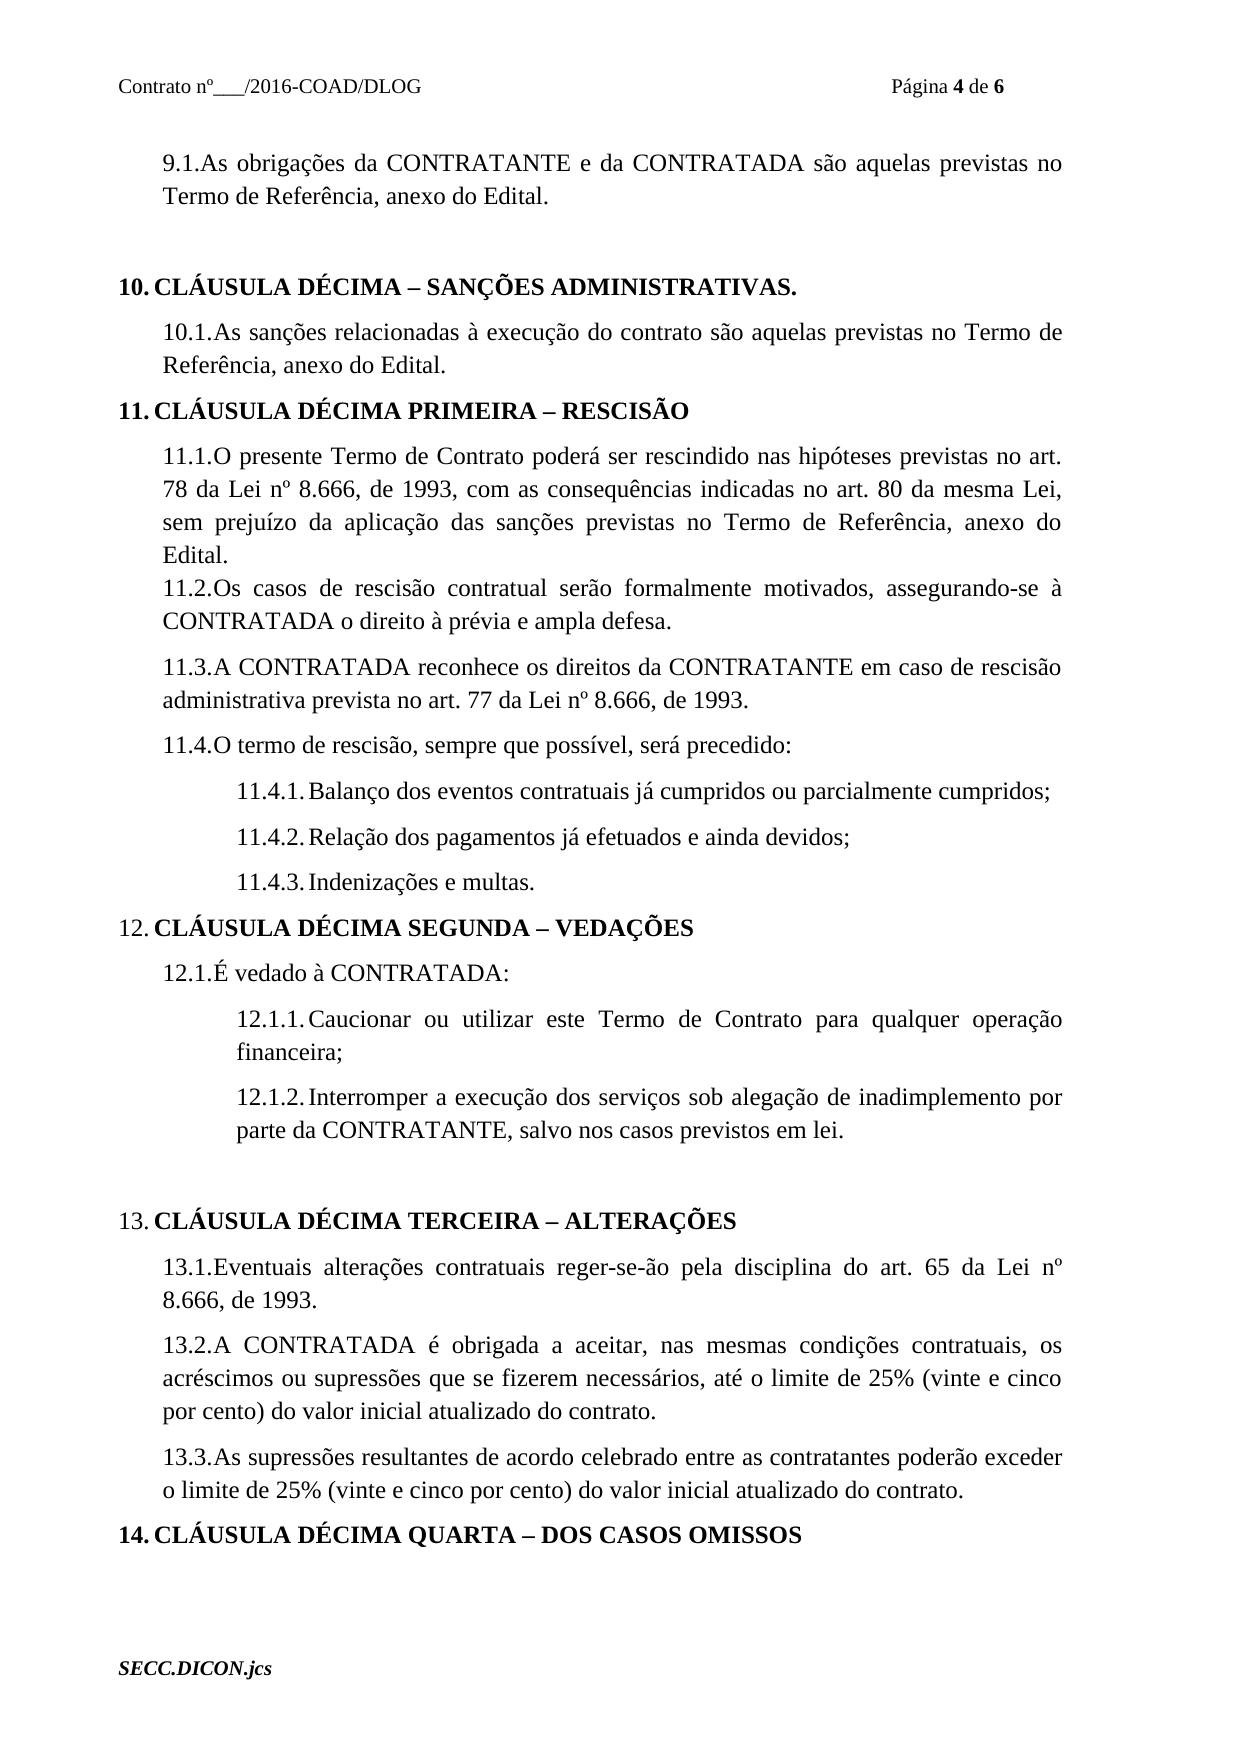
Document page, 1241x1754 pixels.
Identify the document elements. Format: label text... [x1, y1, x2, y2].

list Os casos de rescisão contratual serão formalmente motivados, assegurando-se à CONTRATADA o direito à prévia e ampla defesa. [162, 573, 1063, 635]
list As supressões resultantes de acordo celebrado entre as contratantes poderão exceder o limite de 25% (vinte e cinco por cento) do valor inicial atualizado do contrato. [162, 1442, 1063, 1504]
list CLÁUSULA DÉCIMA – SANÇÕES ADMINISTRATIVAS. [118, 272, 1063, 301]
list Indenizações e multas. [236, 867, 1063, 896]
list Eventuais alterações contratuais reger-se-ão pela disciplina do art. 65 da Lei nº 8.666, de 1993. [162, 1252, 1063, 1313]
list O presente Termo de Contrato poderá ser rescindido nas hipóteses previstas no art. 78 da Lei nº 8.666, de 1993, com as consequências indicadas no art. 80 da mesma Lei, sem prejuízo da aplicação das sanções previstas no Termo de Referência, anexo do Edital. [162, 441, 1063, 569]
text 9.1.As obrigações da CONTRATANTE e da CONTRATADA são aquelas previstas no Termo de Referência, anexo do Edital. [162, 148, 1063, 209]
list Relação dos pagamentos já efetuados e ainda devidos; [236, 822, 1063, 850]
list As sanções relacionadas à execução do contrato são aquelas previstas no Termo de Referência, anexo do Edital. [162, 317, 1063, 379]
list Balanço dos eventos contratuais já cumpridos ou parcialmente cumpridos; [236, 776, 1063, 805]
list A CONTRATADA é obrigada a aceitar, nas mesmas condições contratuais, os acréscimos ou supressões que se fizerem necessários, até o limite de 25% (vinte e cinco por cento) do valor inicial atualizado do contrato. [162, 1330, 1063, 1425]
list Caucionar ou utilizar este Termo de Contrato para qualquer operação financeira; [236, 1004, 1063, 1065]
list A CONTRATADA reconhece os direitos da CONTRATANTE em caso de rescisão administrativa prevista no art. 77 da Lei nº 8.666, de 1993. [162, 652, 1063, 714]
list Interromper a execução dos serviços sob alegação de inadimplemento por parte da CONTRATANTE, salvo nos casos previstos em lei. [236, 1082, 1063, 1144]
list CLÁUSULA DÉCIMA QUARTA – DOS CASOS OMISSOS [118, 1520, 1063, 1549]
list CLÁUSULA DÉCIMA TERCEIRA – ALTERAÇÕES [118, 1206, 1063, 1235]
list CLÁUSULA DÉCIMA SEGUNDA – VEDAÇÕES [118, 913, 1063, 941]
list CLÁUSULA DÉCIMA PRIMEIRA – RESCISÃO [118, 396, 1063, 424]
list O termo de rescisão, sempre que possível, será precedido: [162, 731, 1063, 759]
list É vedado à CONTRATADA: [162, 958, 1063, 987]
